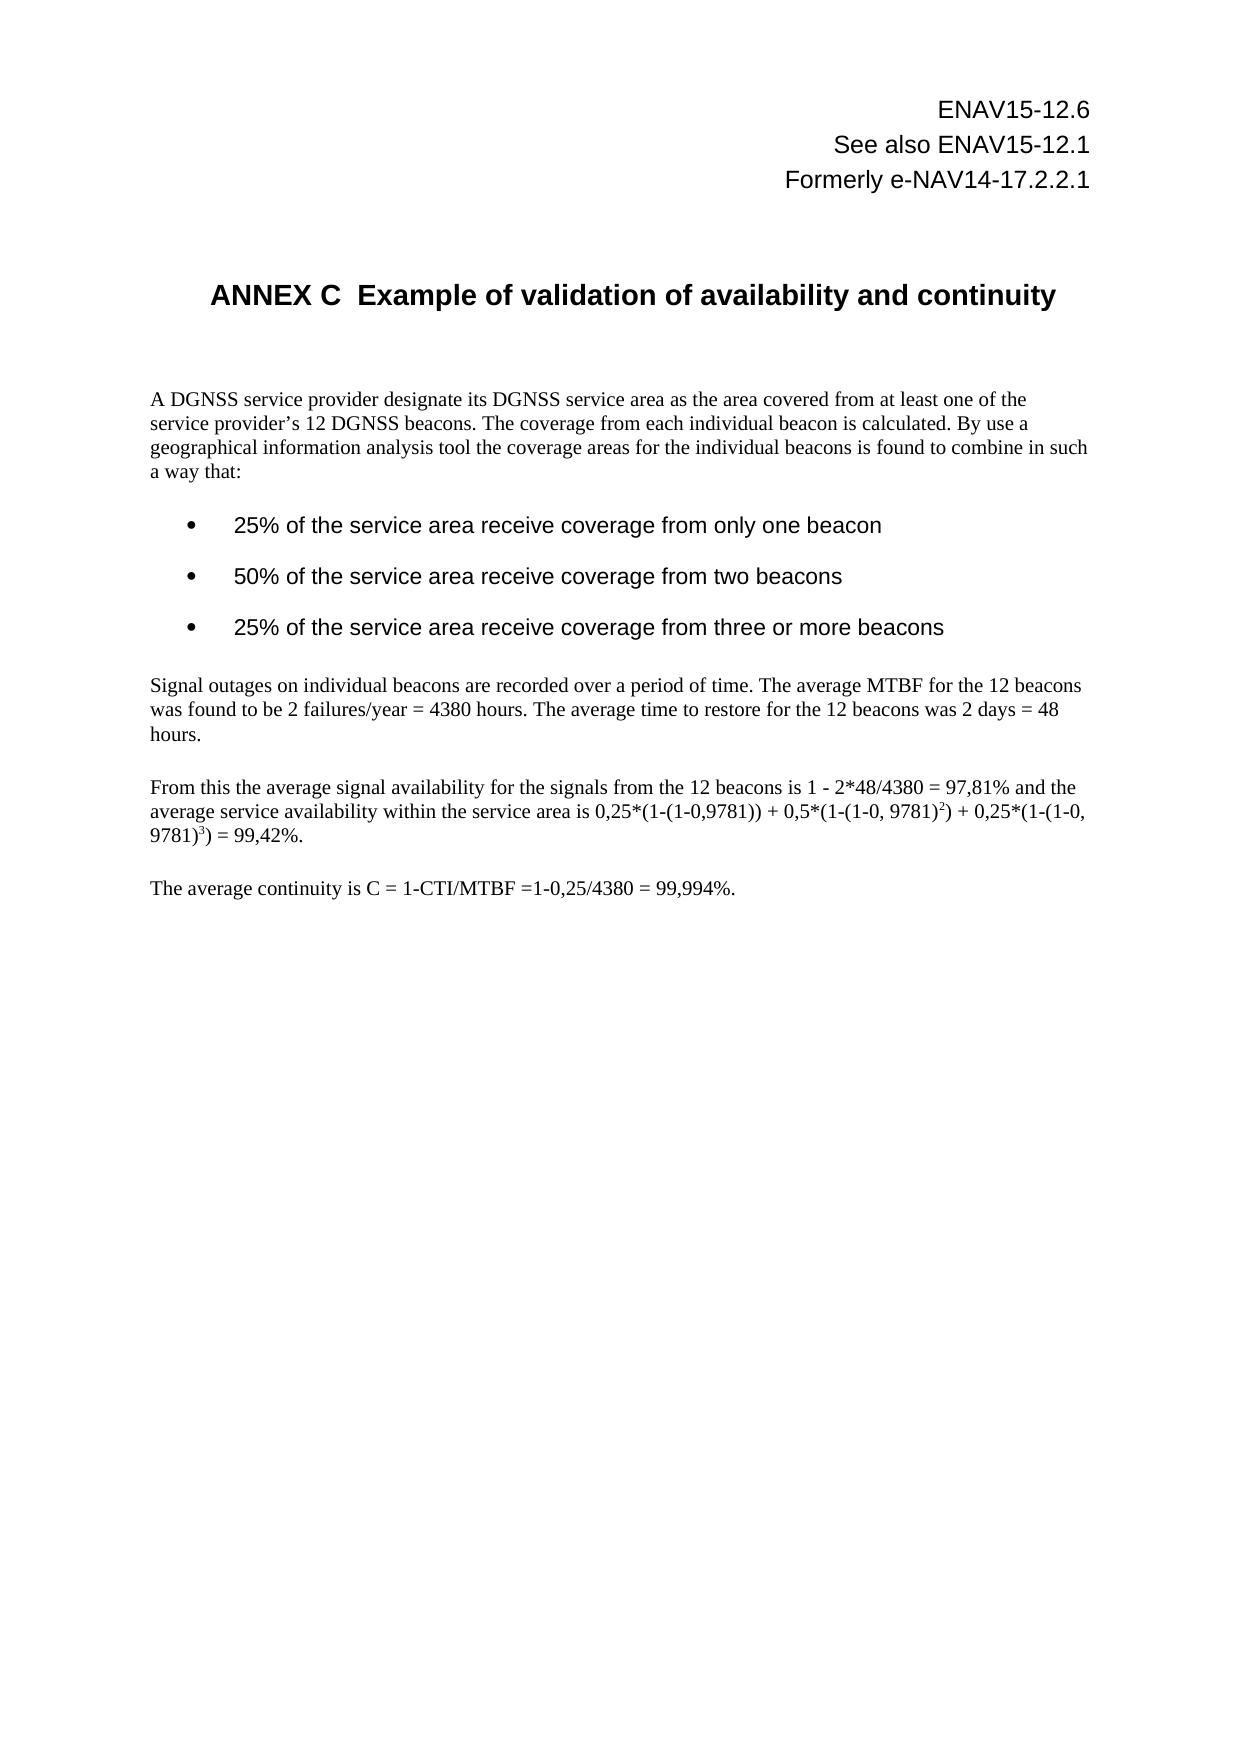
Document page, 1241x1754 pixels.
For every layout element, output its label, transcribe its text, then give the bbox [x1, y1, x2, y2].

text From this the average signal availability for the signals from the 12 beacons is 1 - 2*48/4380 = 97,81% and the average service availability within the service area is 0,25*(1-(1-0,9781)) + 0,5*(1-(1-0, 9781)2) + 0,25*(1-(1-0, 9781)3) = 99,42%. [150, 775, 1090, 847]
list  25% of the service area receive coverage from only one beacon [187, 512, 1090, 538]
list  50% of the service area receive coverage from two beacons [187, 563, 1090, 589]
text Signal outages on individual beacons are recorded over a period of time. The average MTBF for the 12 beacons was found to be 2 failures/year = 4380 hours. The average time to restore for the 12 beacons was 2 days = 48 hours. [150, 673, 1090, 746]
list  25% of the service area receive coverage from three or more beacons [187, 614, 1090, 640]
text The average continuity is C = 1-CTI/MTBF =1-0,25/4380 = 99,994%. [150, 876, 1090, 900]
subtitle ANNEX C Example of validation of availability and continuity [210, 278, 1090, 311]
text A DGNSS service provider designate its DGNSS service area as the area covered from at least one of the service provider’s 12 DGNSS beacons. The coverage from each individual beacon is calculated. By use a geographical information analysis tool the coverage areas for the individual beacons is found to combine in such a way that: [150, 386, 1090, 483]
